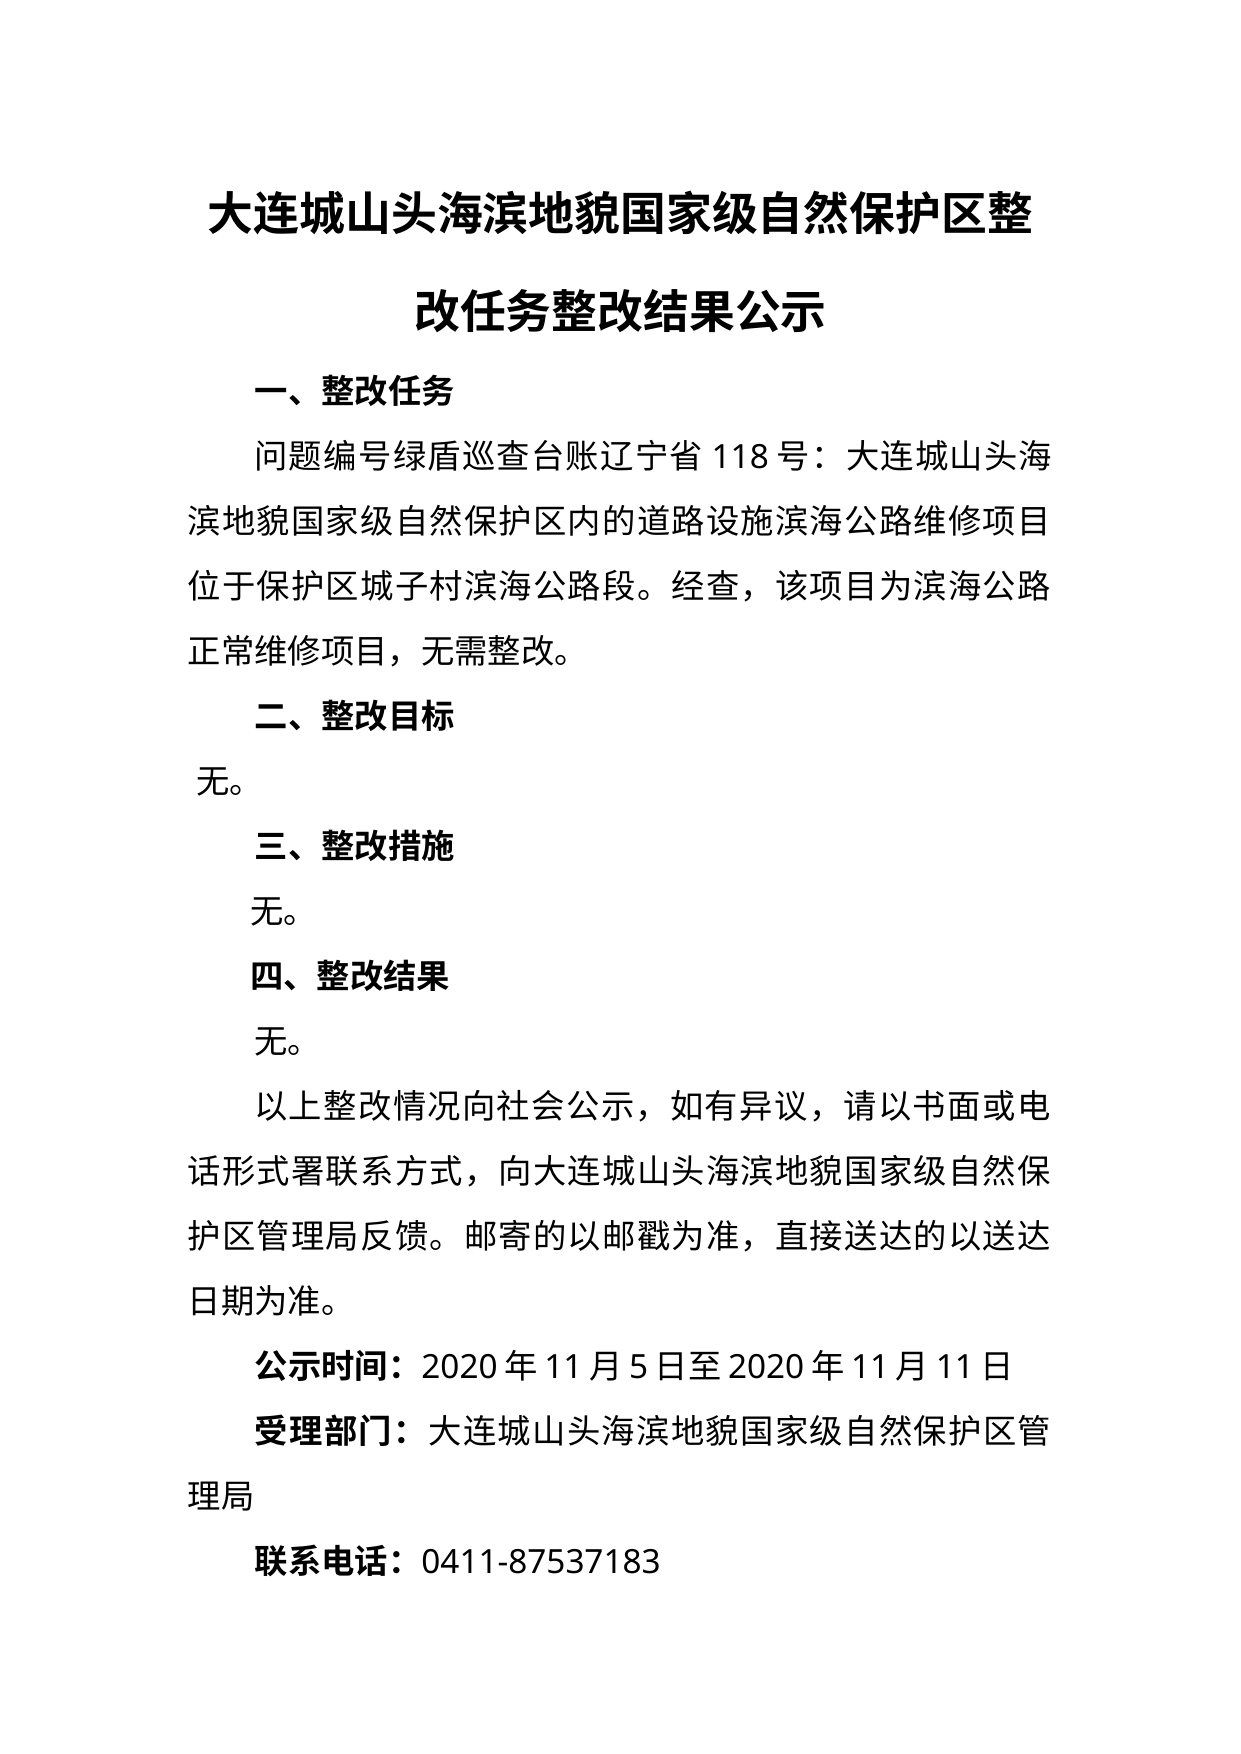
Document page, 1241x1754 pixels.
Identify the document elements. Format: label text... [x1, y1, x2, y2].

text 无。 [187, 747, 1053, 812]
text 四、整改结果 [187, 942, 1053, 1007]
text 问题编号绿盾巡查台账辽宁省118号：大连城山头海滨地貌国家级自然保护区内的道路设施滨海公路维修项目，位于保护区城子村滨海公路段。经查，该项目为滨海公路正常维修项目，无需整改。 [187, 422, 1053, 682]
text 受理部门：大连城山头海滨地貌国家级自然保护区管理局 [187, 1397, 1053, 1527]
text 三、整改措施 [187, 812, 1053, 877]
text 以上整改情况向社会公示，如有异议，请以书面或电话形式署联系方式，向大连城山头海滨地貌国家级自然保护区管理局反馈。邮寄的以邮戳为准，直接送达的以送达日期为准。 [187, 1072, 1053, 1332]
text 联系电话：0411-87537183 [187, 1527, 1053, 1592]
text 无。 [187, 1007, 1053, 1072]
text 公示时间：2020年11月5日至2020年11月11日 [187, 1332, 1053, 1397]
text 大连城山头海滨地貌国家级自然保护区整改任务整改结果公示 [187, 162, 1053, 357]
text 二、整改目标 [187, 682, 1053, 747]
text 无。 [187, 877, 1053, 942]
text 一、整改任务 [187, 357, 1053, 422]
